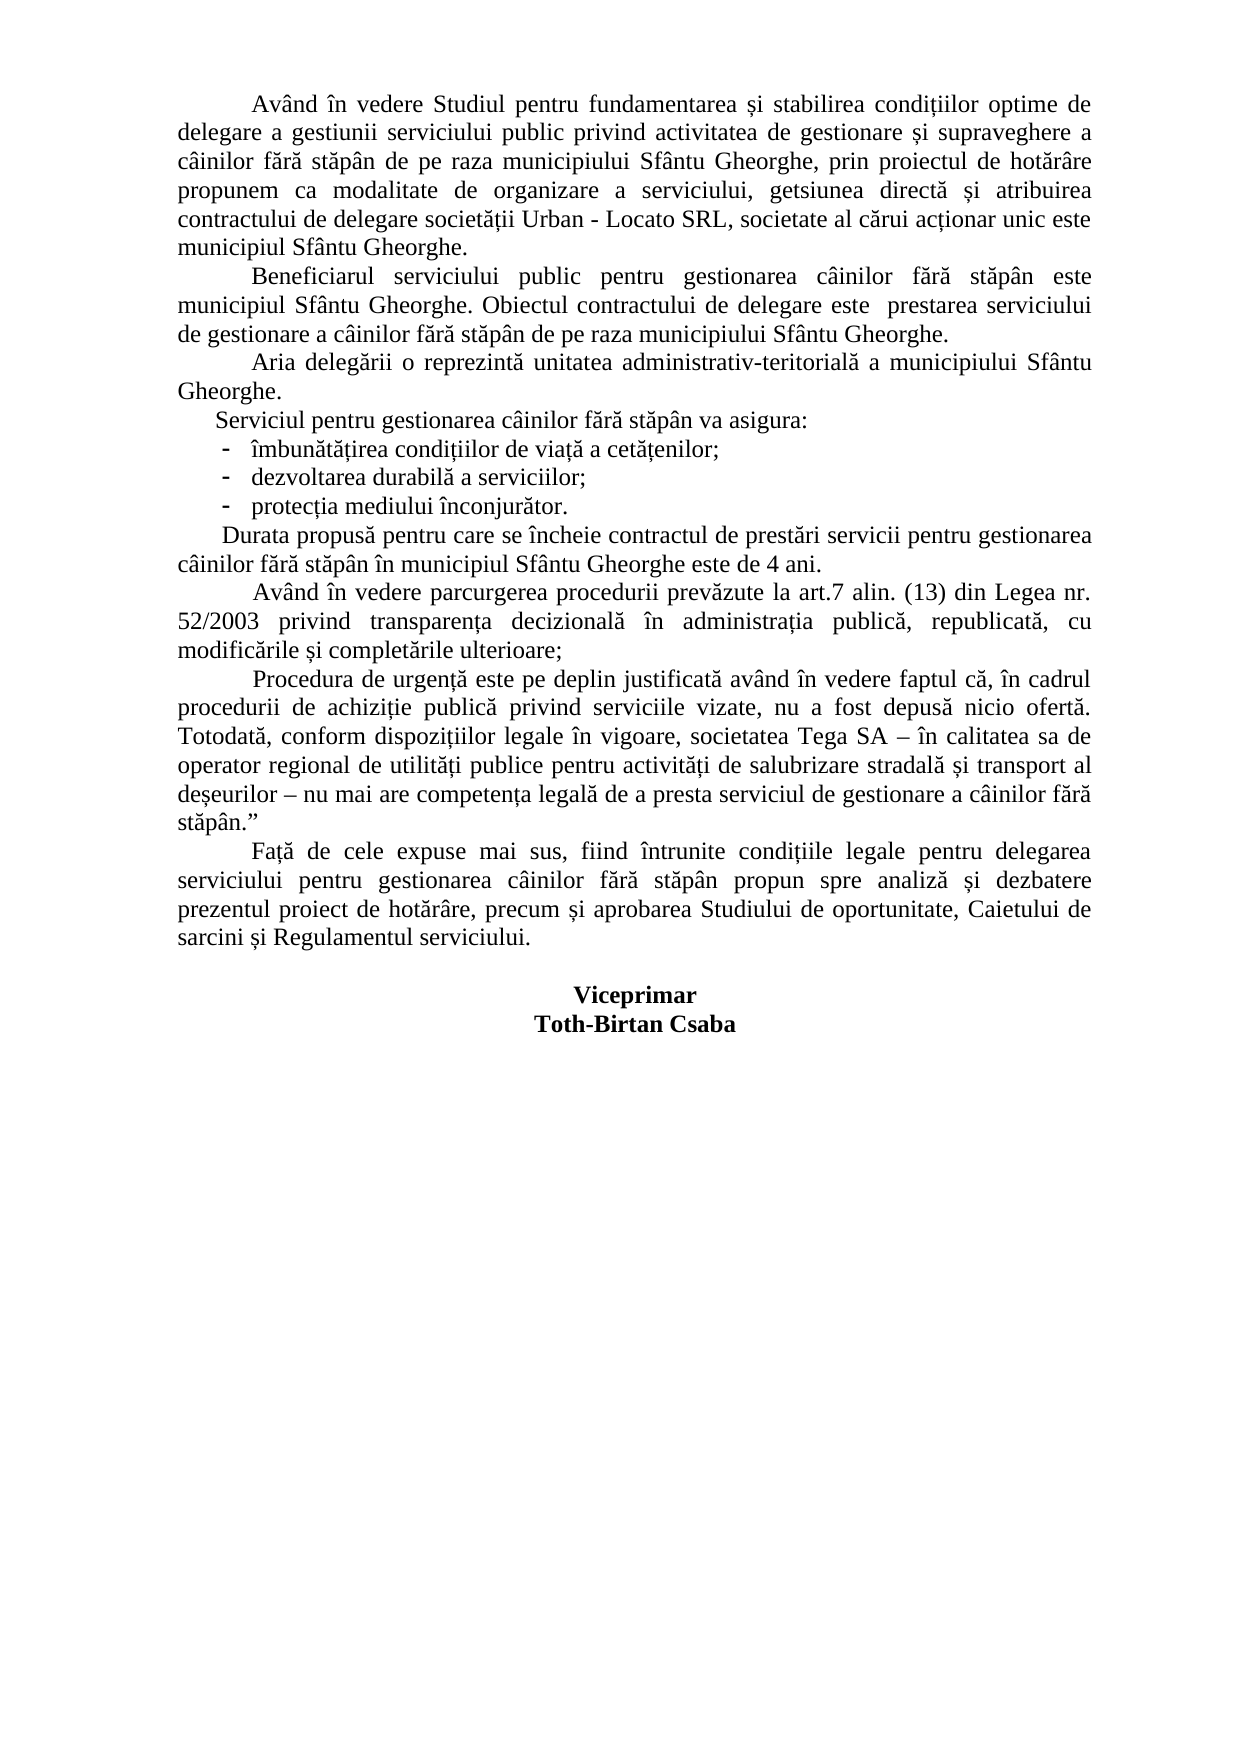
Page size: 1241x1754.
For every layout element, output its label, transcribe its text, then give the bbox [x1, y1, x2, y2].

text Având în vedere parcurgerea procedurii prevăzute la art.7 alin. (13) din Legea nr. 52/2003 privind transparența decizională în administrația publică, republicată, cu modificările și completările ulterioare; [177, 577, 1092, 664]
text Față de cele expuse mai sus, fiind întrunite condițiile legale pentru delegarea serviciului pentru gestionarea câinilor fără stăpân propun spre analiză și dezbatere prezentul proiect de hotărâre, precum și aprobarea Studiului de oportunitate, Caietului de sarcini și Regulamentul serviciului. [177, 836, 1092, 951]
text Viceprimar [177, 980, 1092, 1009]
text Având în vedere Studiul pentru fundamentarea și stabilirea condițiilor optime de delegare a gestiunii serviciului public privind activitatea de gestionare și supraveghere a câinilor fără stăpân de pe raza municipiului Sfântu Gheorghe, prin proiectul de hotărâre propunem ca modalitate de organizare a serviciului, getsiunea directă și atribuirea contractului de delegare societății Urban - Locato SRL, societate al cărui acționar unic este municipiul Sfântu Gheorghe. [177, 89, 1092, 261]
list îmbunătățirea condițiilor de viață a cetățenilor; [177, 434, 1092, 462]
list Serviciul pentru gestionarea câinilor fără stăpân va asigura: [215, 405, 1092, 434]
list dezvoltarea durabilă a serviciilor; [177, 462, 1092, 491]
text Toth-Birtan Csaba [177, 1009, 1092, 1037]
text Beneficiarul serviciului public pentru gestionarea câinilor fără stăpân este municipiul Sfântu Gheorghe. Obiectul contractului de delegare este prestarea serviciului de gestionare a câinilor fără stăpân de pe raza municipiului Sfântu Gheorghe. [177, 261, 1092, 347]
list Aria delegării o reprezintă unitatea administrativ-teritorială a municipiului Sfântu Gheorghe. [177, 347, 1092, 405]
text Procedura de urgență este pe deplin justificată având în vedere faptul că, în cadrul procedurii de achiziție publică privind serviciile vizate, nu a fost depusă nicio ofertă. Totodată, conform dispozițiilor legale în vigoare, societatea Tega SA – în calitatea sa de operator regional de utilități publice pentru activități de salubrizare stradală și transport al deșeurilor – nu mai are competența legală de a presta serviciul de gestionare a câinilor fără stăpân.” [177, 664, 1092, 836]
list protecția mediului înconjurător. [177, 491, 1092, 520]
text Durata propusă pentru care se încheie contractul de prestări servicii pentru gestionarea câinilor fără stăpân în municipiul Sfântu Gheorghe este de 4 ani. [177, 520, 1092, 577]
